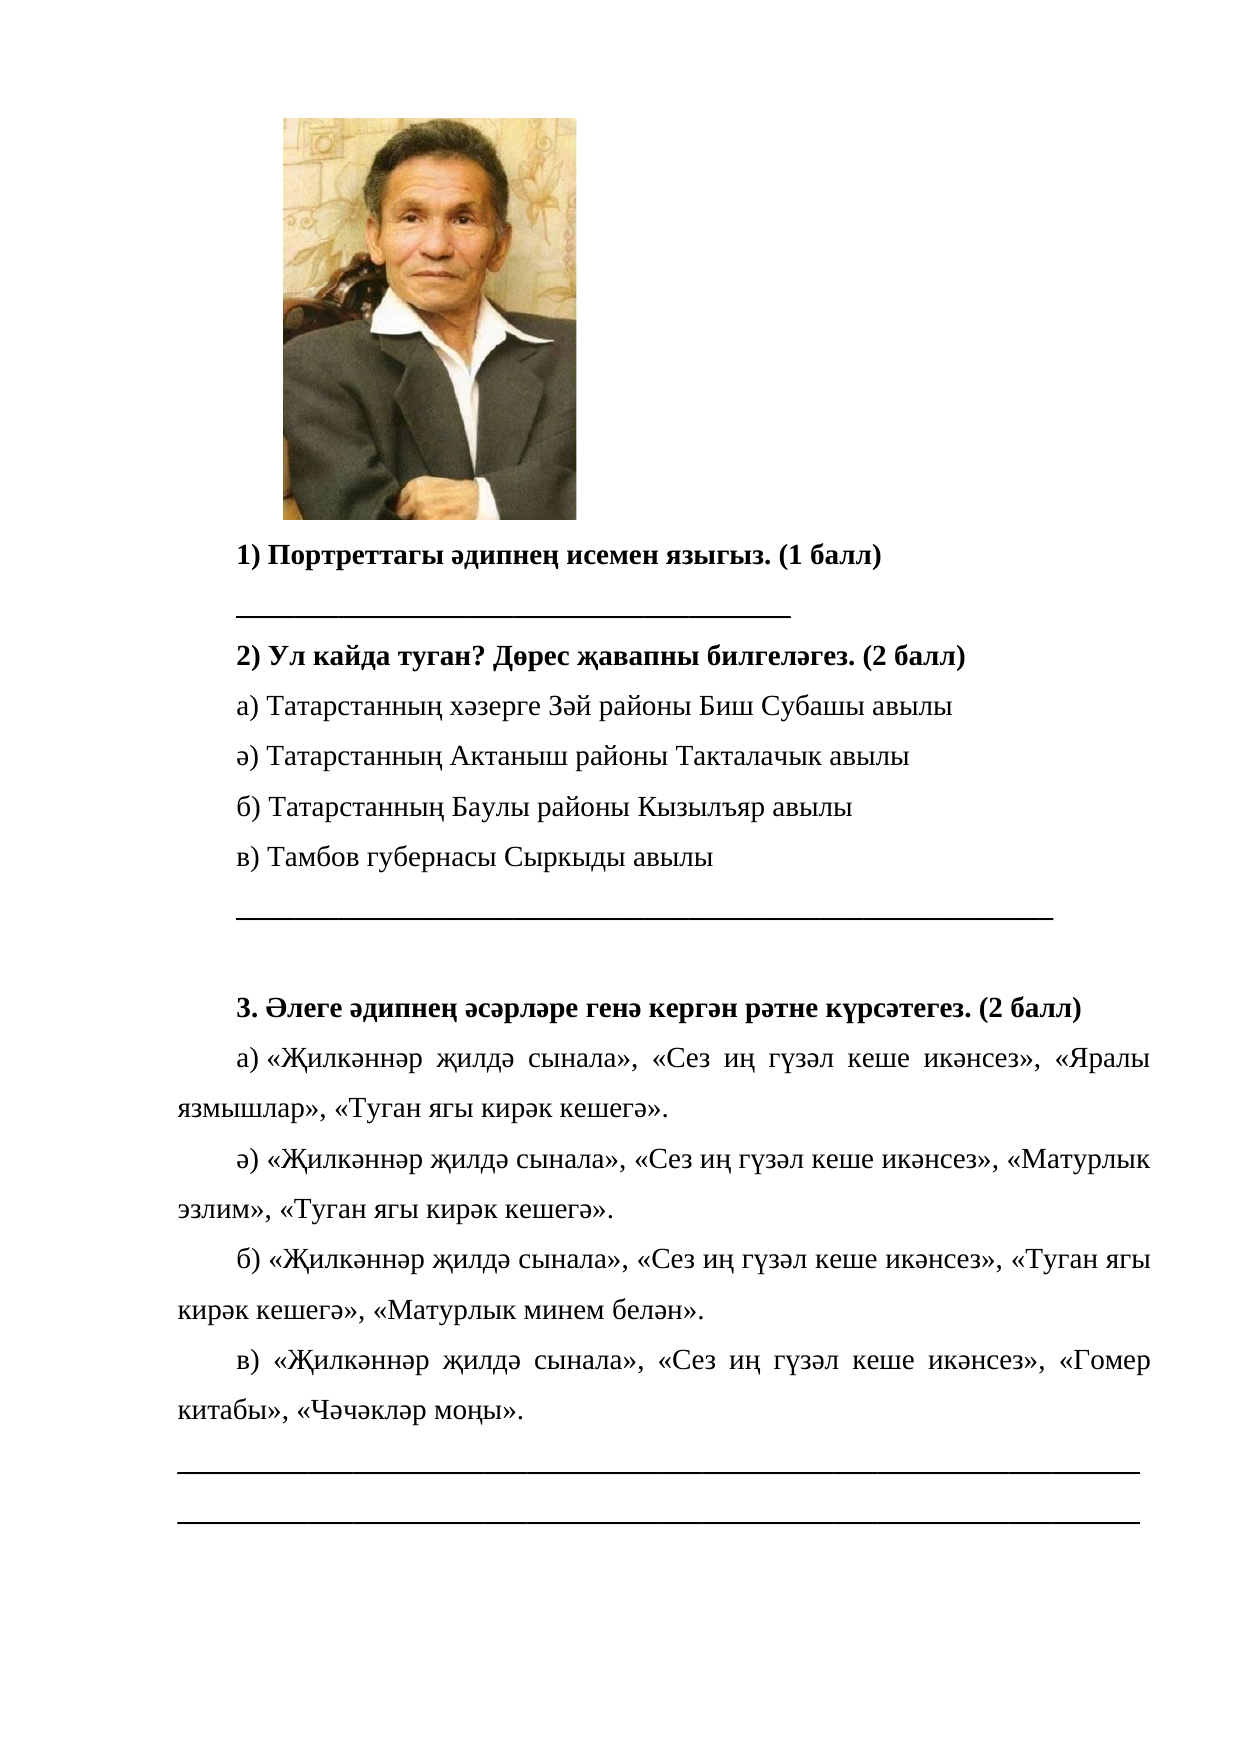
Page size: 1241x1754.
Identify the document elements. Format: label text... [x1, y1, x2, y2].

text 1) Портреттагы әдипнең исемен языгыз. (1 балл) [177, 537, 1152, 571]
list ә) Татарстанның Актаныш районы Такталачык авылы [236, 738, 1152, 772]
picture [283, 118, 577, 520]
list в) Тамбов губернасы Сыркыды авылы [236, 839, 1152, 873]
list ______________________________________ [236, 587, 1152, 621]
list ә) «Җилкәннәр җилдә сынала», «Сез иң гүзәл кеше икәнсез», «Матурлык эзлим», «Туган ягы кирәк кешегә». [177, 1141, 1152, 1225]
list ________________________________________________________ [236, 889, 1152, 923]
list а) «Җилкәннәр җилдә сынала», «Сез иң гүзәл кеше икәнсез», «Яралы язмышлар», «Туган ягы кирәк кешегә». [177, 1040, 1152, 1124]
list 3. Әлеге әдипнең әсәрләре генә кергән рәтне күрсәтегез. (2 балл) [177, 990, 1152, 1023]
list а) Татарстанның хәзерге Зәй районы Биш Субашы авылы [236, 688, 1152, 722]
list ____________________________________________________________________________________________________________________________________ [177, 1443, 1152, 1527]
list 2) Ул кайда туган? Дөрес җавапны билгеләгез. (2 балл) [236, 638, 1152, 671]
list б) Татарстанның Баулы районы Кызылъяр авылы [236, 789, 1152, 822]
list б) «Җилкәннәр җилдә сынала», «Сез иң гүзәл кеше икәнсез», «Туган ягы кирәк кешегә», «Матурлык минем белән». [177, 1242, 1152, 1325]
list в) «Җилкәннәр җилдә сынала», «Сез иң гүзәл кеше икәнсез», «Гомер китабы», «Чәчәкләр моңы». [177, 1342, 1152, 1426]
